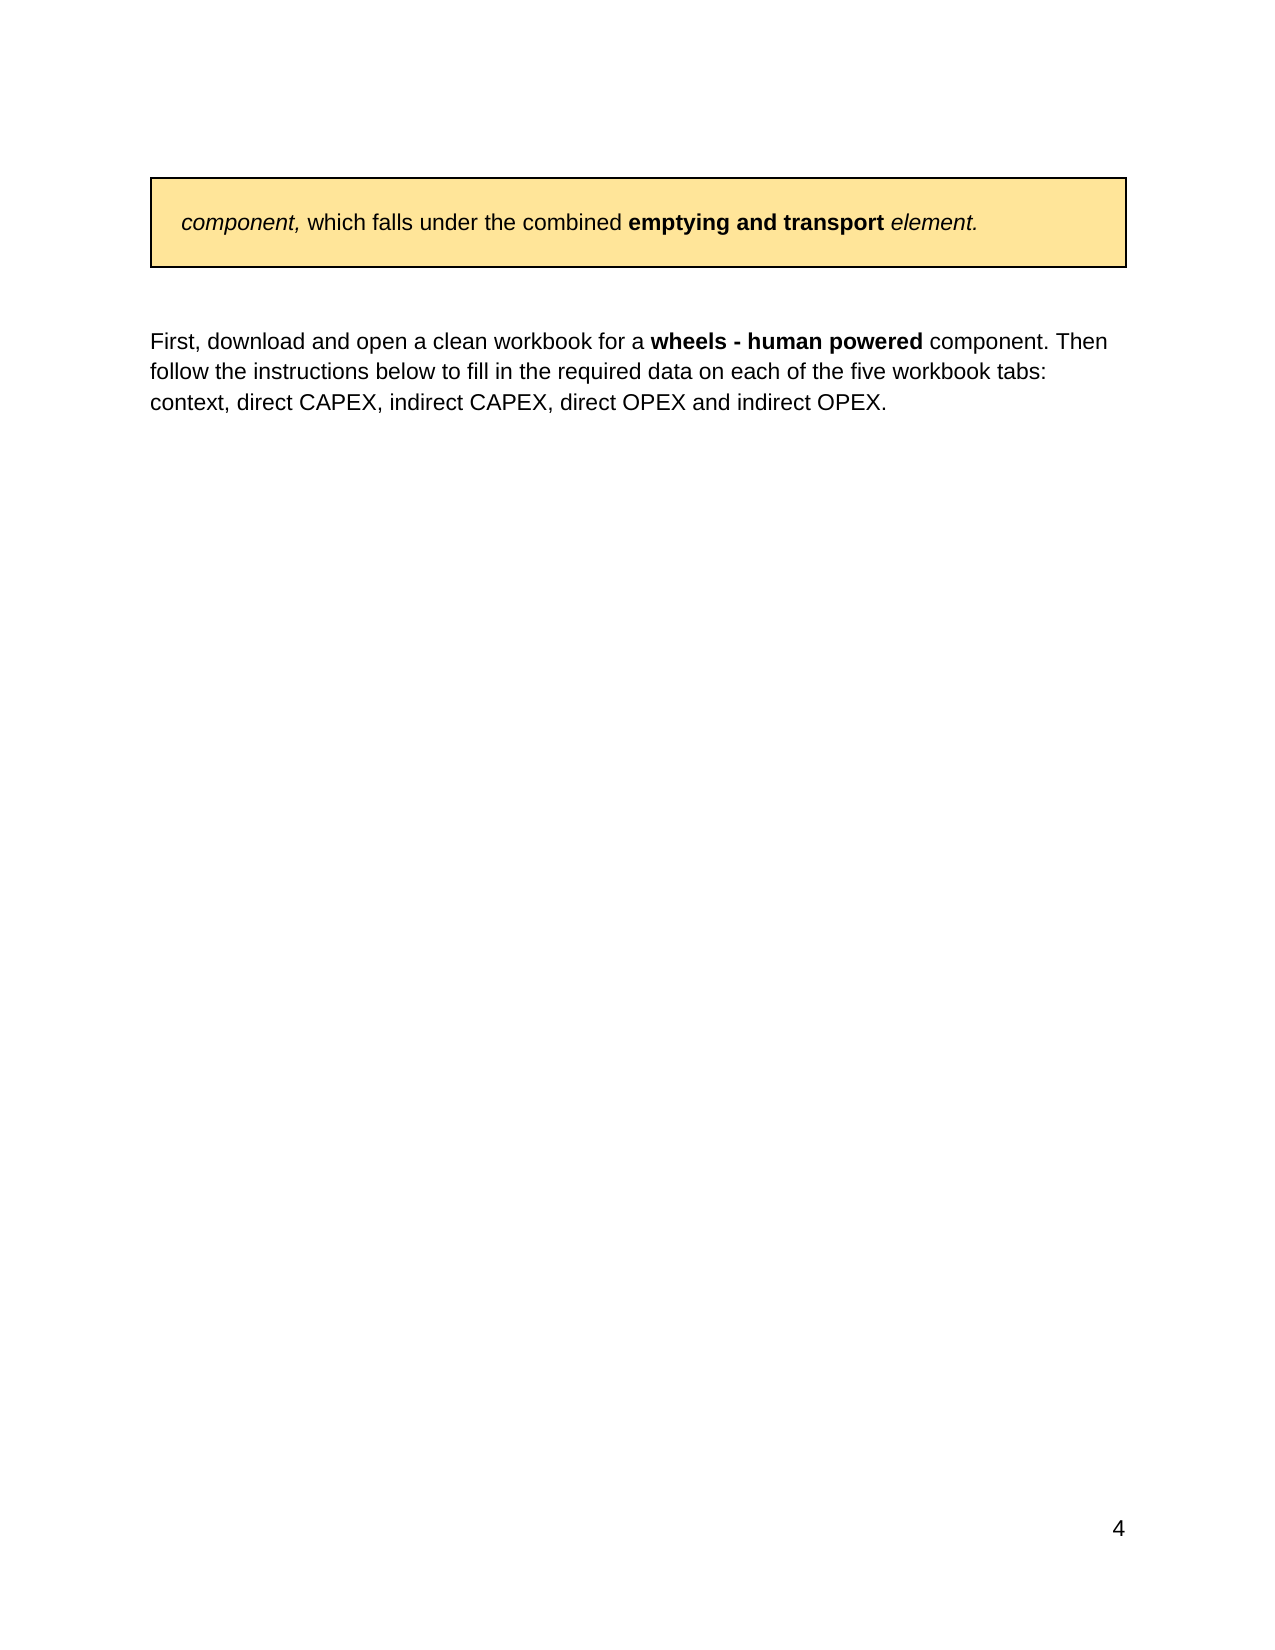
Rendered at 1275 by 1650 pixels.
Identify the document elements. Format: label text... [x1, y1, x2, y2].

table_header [152, 179, 1125, 266]
text First, download and open a clean workbook for a wheels - human powered component. Then follow the instructions below to fill in the required data on each of the five workbook tabs: context, direct CAPEX, indirect CAPEX, direct OPEX and indirect OPEX. [150, 328, 1125, 415]
